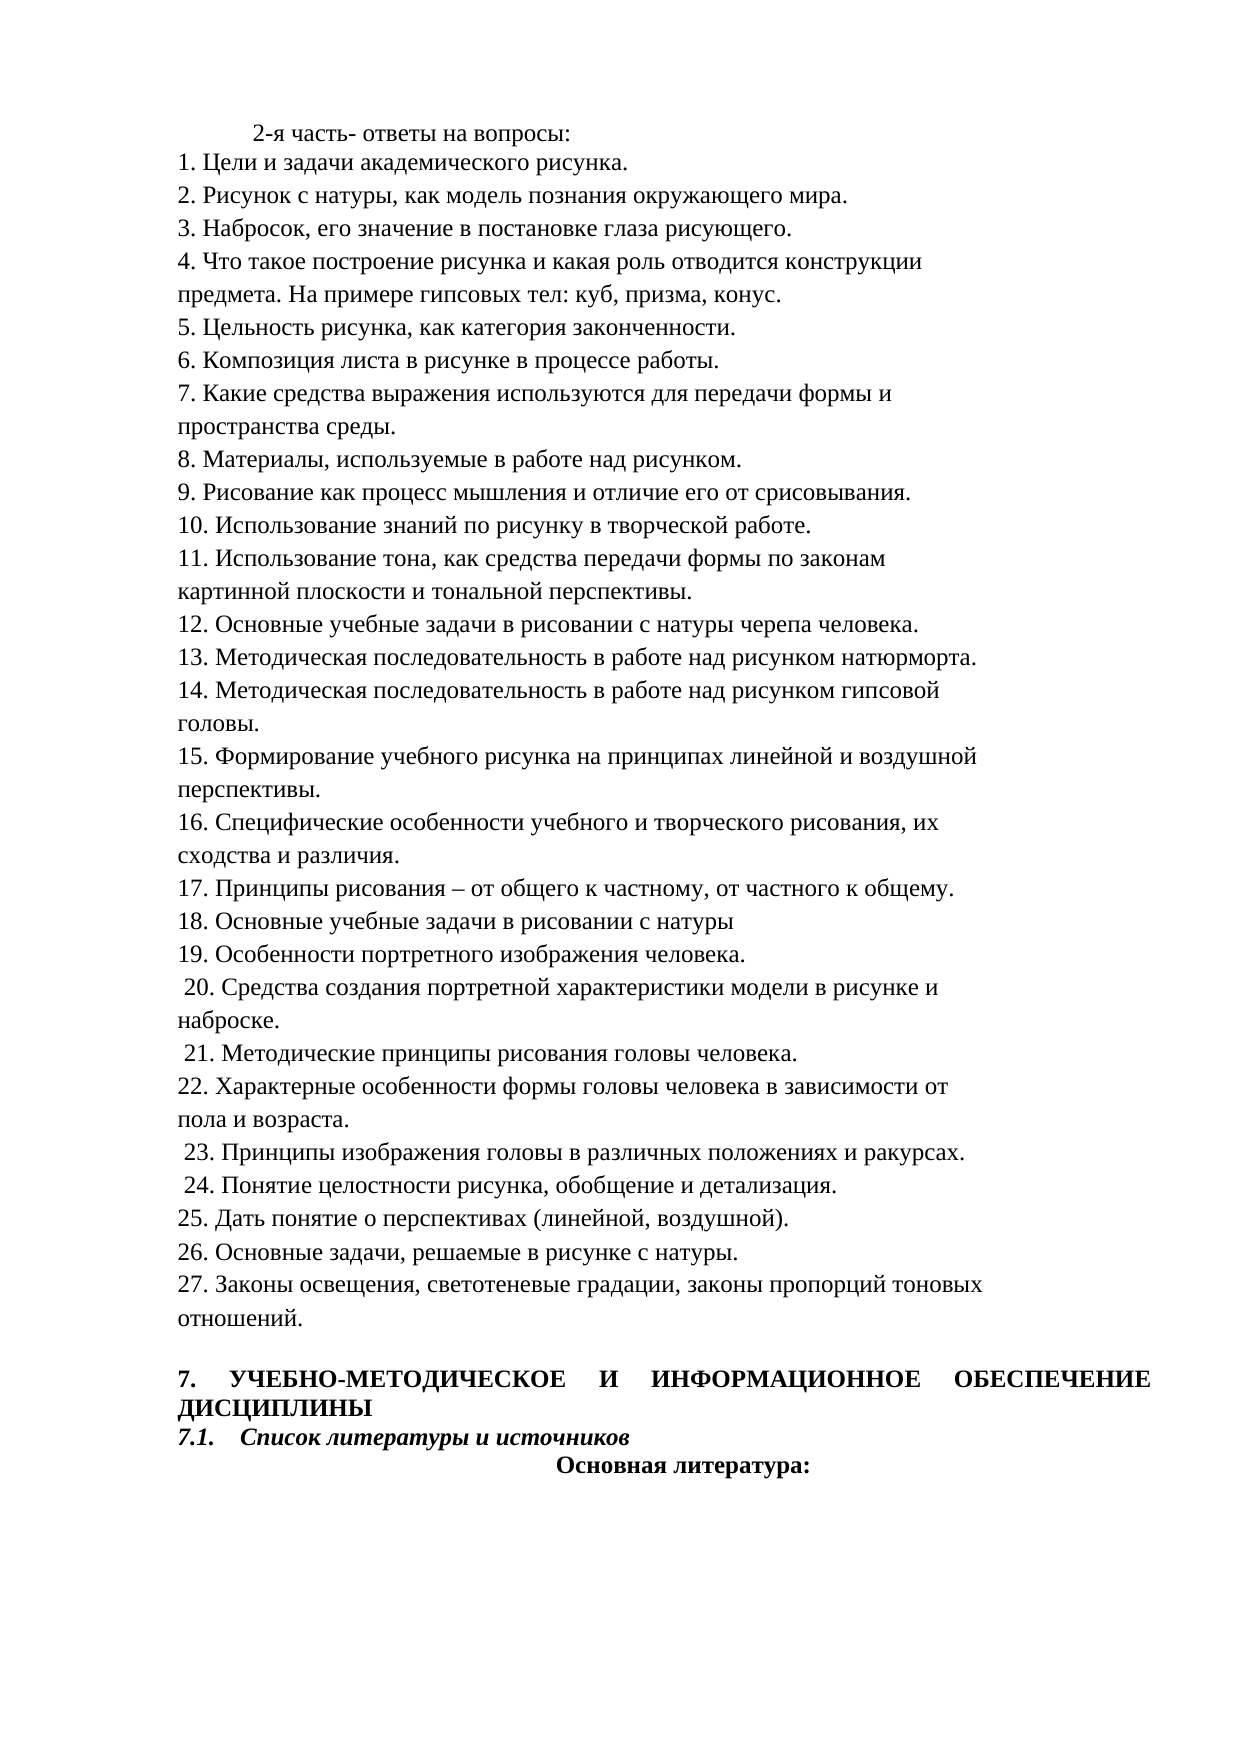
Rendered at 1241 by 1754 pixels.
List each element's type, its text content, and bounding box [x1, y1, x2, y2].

text 1. Цели и задачи академического рисунка. [177, 147, 1152, 176]
text отношений. [177, 1303, 1152, 1331]
text головы. [177, 708, 1152, 737]
text 6. Композиция листа в рисунке в процессе работы. [177, 345, 1152, 374]
text 22. Характерные особенности формы головы человека в зависимости от [177, 1071, 1152, 1100]
text 18. Основные учебные задачи в рисовании с натуры [177, 906, 1152, 935]
text перспективы. [177, 774, 1152, 803]
text 10. Использование знаний по рисунку в творческой работе. [177, 510, 1152, 539]
text 23. Принципы изображения головы в различных положениях и ракурсах. [177, 1137, 1152, 1166]
text 7. Какие средства выражения используются для передачи формы и [177, 378, 1152, 407]
text 14. Методическая последовательность в работе над рисунком гипсовой [177, 675, 1152, 704]
text 16. Специфические особенности учебного и творческого рисования, их [177, 807, 1152, 836]
text 7.1. Список литературы и источников [177, 1422, 1152, 1451]
text 3. Набросок, его значение в постановке глаза рисующего. [177, 213, 1152, 242]
text 24. Понятие целостности рисунка, обобщение и детализация. [177, 1171, 1152, 1199]
text 26. Основные задачи, решаемые в рисунке с натуры. [177, 1237, 1152, 1265]
text сходства и различия. [177, 840, 1152, 869]
text предмета. На примере гипсовых тел: куб, призма, конус. [177, 279, 1152, 308]
text 11. Использование тона, как средства передачи формы по законам [177, 543, 1152, 572]
text 2-я часть- ответы на вопросы: [177, 118, 1152, 147]
text 9. Рисование как процесс мышления и отличие его от срисовывания. [177, 477, 1152, 506]
text пространства среды. [177, 411, 1152, 440]
text 20. Средства создания портретной характеристики модели в рисунке и [177, 972, 1152, 1001]
text 15. Формирование учебного рисунка на принципах линейной и воздушной [177, 741, 1152, 770]
text 8. Материалы, используемые в работе над рисунком. [177, 444, 1152, 473]
text картинной плоскости и тональной перспективы. [177, 576, 1152, 605]
text 4. Что такое построение рисунка и какая роль отводится конструкции [177, 246, 1152, 275]
text наброске. [177, 1005, 1152, 1034]
text 19. Особенности портретного изображения человека. [177, 939, 1152, 968]
text 17. Принципы рисования – от общего к частному, от частного к общему. [177, 873, 1152, 902]
text 7. УЧЕБНО-МЕТОДИЧЕСКОЕ И ИНФОРМАЦИОННОЕ ОБЕСПЕЧЕНИЕ ДИСЦИПЛИНЫ [177, 1364, 1152, 1422]
text пола и возраста. [177, 1104, 1152, 1133]
text 21. Методические принципы рисования головы человека. [177, 1038, 1152, 1067]
text 5. Цельность рисунка, как категория законченности. [177, 312, 1152, 341]
text Основная литература: [215, 1451, 1152, 1479]
text 12. Основные учебные задачи в рисовании с натуры черепа человека. [177, 609, 1152, 638]
text 2. Рисунок с натуры, как модель познания окружающего мира. [177, 180, 1152, 209]
text 25. Дать понятие о перспективах (линейной, воздушной). [177, 1203, 1152, 1232]
text 27. Законы освещения, светотеневые градации, законы пропорций тоновых [177, 1269, 1152, 1298]
text 13. Методическая последовательность в работе над рисунком натюрморта. [177, 642, 1152, 671]
